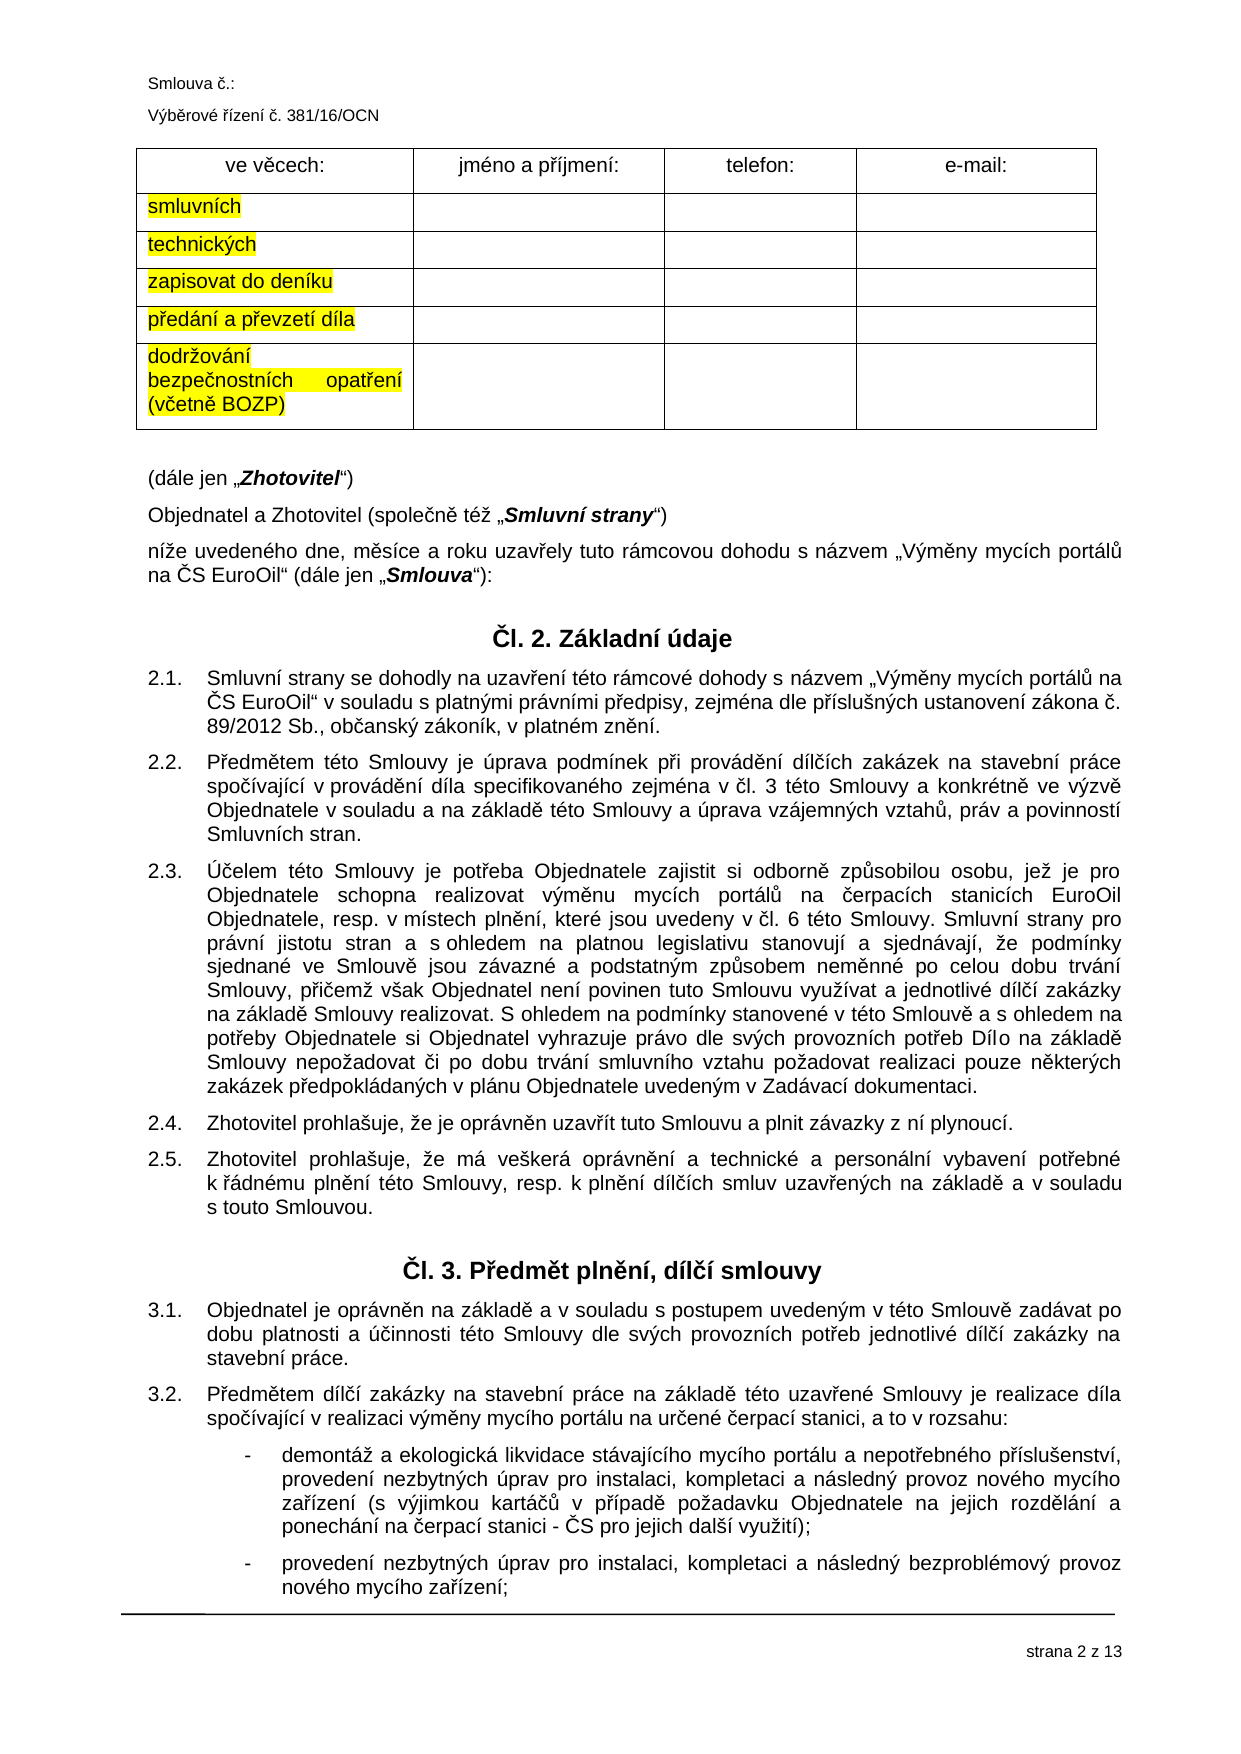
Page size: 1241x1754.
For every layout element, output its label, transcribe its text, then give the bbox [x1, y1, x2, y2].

table_cell [665, 344, 856, 429]
table_cell [414, 269, 664, 306]
table_cell [857, 269, 1096, 306]
table_cell dodržování bezpečnostních opatření (včetně BOZP) [137, 344, 413, 429]
table_cell [857, 232, 1096, 268]
list Objednatel a Zhotovitel (společně též „Smluvní strany“) [148, 503, 1122, 527]
table_header ve věcech: [137, 149, 413, 193]
table_header e-mail: [857, 149, 1096, 193]
text Smluvní strany se dohodly na uzavření této rámcové dohody s názvem „Výměny mycích portálů na ČS EuroOil“ v souladu s platnými právními předpisy, zejména dle příslušných ustanovení zákona č. 89/2012 Sb., občanský zákoník, v platném znění. [148, 666, 1122, 738]
table_cell [414, 344, 664, 429]
table_header jméno a příjmení: [414, 149, 664, 193]
list Účelem této Smlouvy je potřeba Objednatele zajistit si odborně způsobilou osobu, jež je pro Objednatele schopna realizovat výměnu mycích portálů na čerpacích stanicích EuroOil Objednatele, resp. v místech plnění, které jsou uvedeny v čl. 6 této Smlouvy. Smluvní strany pro právní jistotu stran a s ohledem na platnou legislativu stanovují a sjednávají, že podmínky sjednané ve Smlouvě jsou závazné a podstatným způsobem neměnné po celou dobu trvání Smlouvy, přičemž však Objednatel není povinen tuto Smlouvu využívat a jednotlivé dílčí zakázky na základě Smlouvy realizovat. S ohledem na podmínky stanovené v této Smlouvě a s ohledem na potřeby Objednatele si Objednatel vyhrazuje právo dle svých provozních potřeb Dílo na základě Smlouvy nepožadovat či po dobu trvání smluvního vztahu požadovat realizaci pouze některých zakázek předpokládaných v plánu Objednatele uvedeným v Zadávací dokumentaci. [148, 858, 1122, 1098]
list Zhotovitel prohlašuje, že je oprávněn uzavřít tuto Smlouvu a plnit závazky z ní plynoucí. [148, 1111, 1122, 1134]
list Základní údaje [102, 624, 1122, 653]
table_cell smluvních [137, 194, 413, 231]
table_cell [857, 194, 1096, 231]
table_cell [665, 269, 856, 306]
table_cell zapisovat do deníku [137, 269, 413, 306]
table_cell [857, 307, 1096, 343]
table_header telefon: [665, 149, 856, 193]
list Zhotovitel prohlašuje, že má veškerá oprávnění a technické a personální vybavení potřebné k řádnému plnění této Smlouvy, resp. k plnění dílčích smluv uzavřených na základě a v souladu s touto Smlouvou. [148, 1147, 1122, 1219]
table_cell technických [137, 232, 413, 268]
table_cell [414, 194, 664, 231]
table_cell [665, 307, 856, 343]
table_cell [414, 307, 664, 343]
table_cell [414, 232, 664, 268]
list Předmětem dílčí zakázky na stavební práce na základě této uzavřené Smlouvy je realizace díla spočívající v realizaci výměny mycího portálu na určené čerpací stanici, a to v rozsahu: [148, 1382, 1122, 1430]
list Předmětem této Smlouvy je úprava podmínek při provádění dílčích zakázek na stavební práce spočívající v provádění díla specifikovaného zejména v čl. 3 této Smlouvy a konkrétně ve výzvě Objednatele v souladu a na základě této Smlouvy a úprava vzájemných vztahů, práv a povinností Smluvních stran. [148, 750, 1122, 846]
table_cell [665, 194, 856, 231]
list (dále jen „Zhotovitel“) [148, 466, 1122, 490]
table_cell [665, 232, 856, 268]
list demontáž a ekologická likvidace stávajícího mycího portálu a nepotřebného příslušenství, provedení nezbytných úprav pro instalaci, kompletaci a následný provoz nového mycího zařízení (s výjimkou kartáčů v případě požadavku Objednatele na jejich rozdělání a ponechání na čerpací stanici - ČS pro jejich další využití); [244, 1442, 1122, 1538]
list níže uvedeného dne, měsíce a roku uzavřely tuto rámcovou dohodu s názvem „Výměny mycích portálů na ČS EuroOil“ (dále jen „Smlouva“): [148, 539, 1122, 587]
table_cell předání a převzetí díla [137, 307, 413, 343]
list provedení nezbytných úprav pro instalaci, kompletaci a následný bezproblémový provoz nového mycího zařízení; [244, 1551, 1122, 1599]
table_cell [857, 344, 1096, 429]
list Objednatel je oprávněn na základě a v souladu s postupem uvedeným v této Smlouvě zadávat po dobu platnosti a účinnosti této Smlouvy dle svých provozních potřeb jednotlivé dílčí zakázky na stavební práce. [148, 1298, 1122, 1369]
list Předmět plnění, dílčí smlouvy [102, 1256, 1122, 1285]
